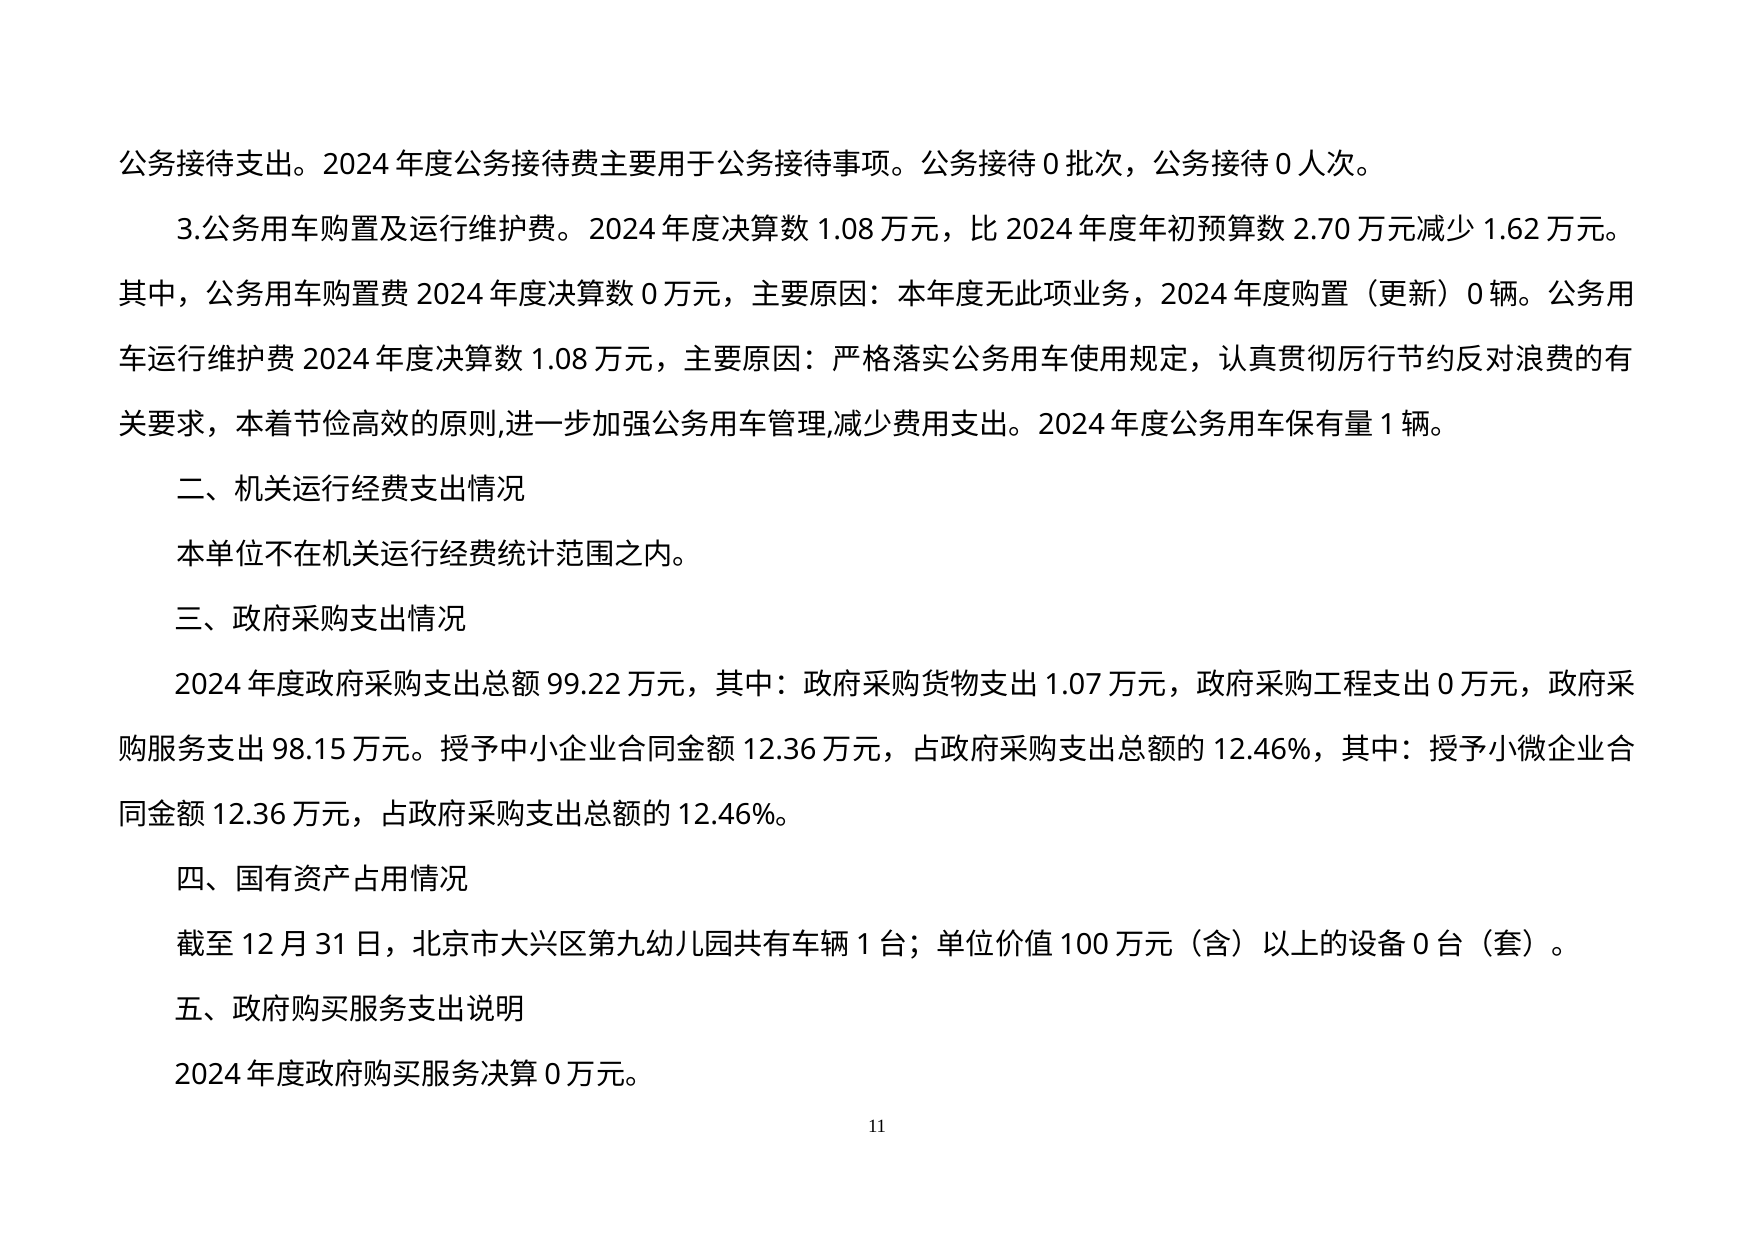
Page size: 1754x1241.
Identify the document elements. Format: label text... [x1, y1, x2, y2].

text 三、政府采购支出情况 [174, 584, 1636, 649]
text 2024年度政府购买服务决算0万元。 [118, 1039, 1636, 1104]
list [118, 129, 1636, 194]
text 二、机关运行经费支出情况 [118, 454, 1636, 519]
text 五、政府购买服务支出说明 [118, 974, 1636, 1039]
text 2024年度政府采购支出总额99.22万元，其中：政府采购货物支出1.07万元，政府采购工程支出0万元，政府采购服务支出98.15万元。授予中小企业合同金额12.36万元，占政府采购支出总额的12.46%，其中：授予小微企业合同金额12.36万元，占政府采购支出总额的12.46%。 [118, 649, 1636, 844]
text 截至12月31日，北京市大兴区第九幼儿园共有车辆1台；单位价值100万元（含）以上的设备0台（套）。 [118, 909, 1636, 974]
text 本单位不在机关运行经费统计范围之内。 [118, 519, 1636, 584]
text 四、国有资产占用情况 [118, 844, 1636, 909]
text 3.公务用车购置及运行维护费。2024年度决算数1.08万元，比2024年度年初预算数2.70万元减少1.62万元。其中，公务用车购置费2024年度决算数0万元，主要原因：本年度无此项业务，2024年度购置（更新）0辆。公务用车运行维护费2024年度决算数1.08万元，主要原因：严格落实公务用车使用规定，认真贯彻厉行节约反对浪费的有关要求，本着节俭高效的原则,进一步加强公务用车管理,减少费用支出。2024年度公务用车保有量1辆。 [118, 194, 1636, 454]
